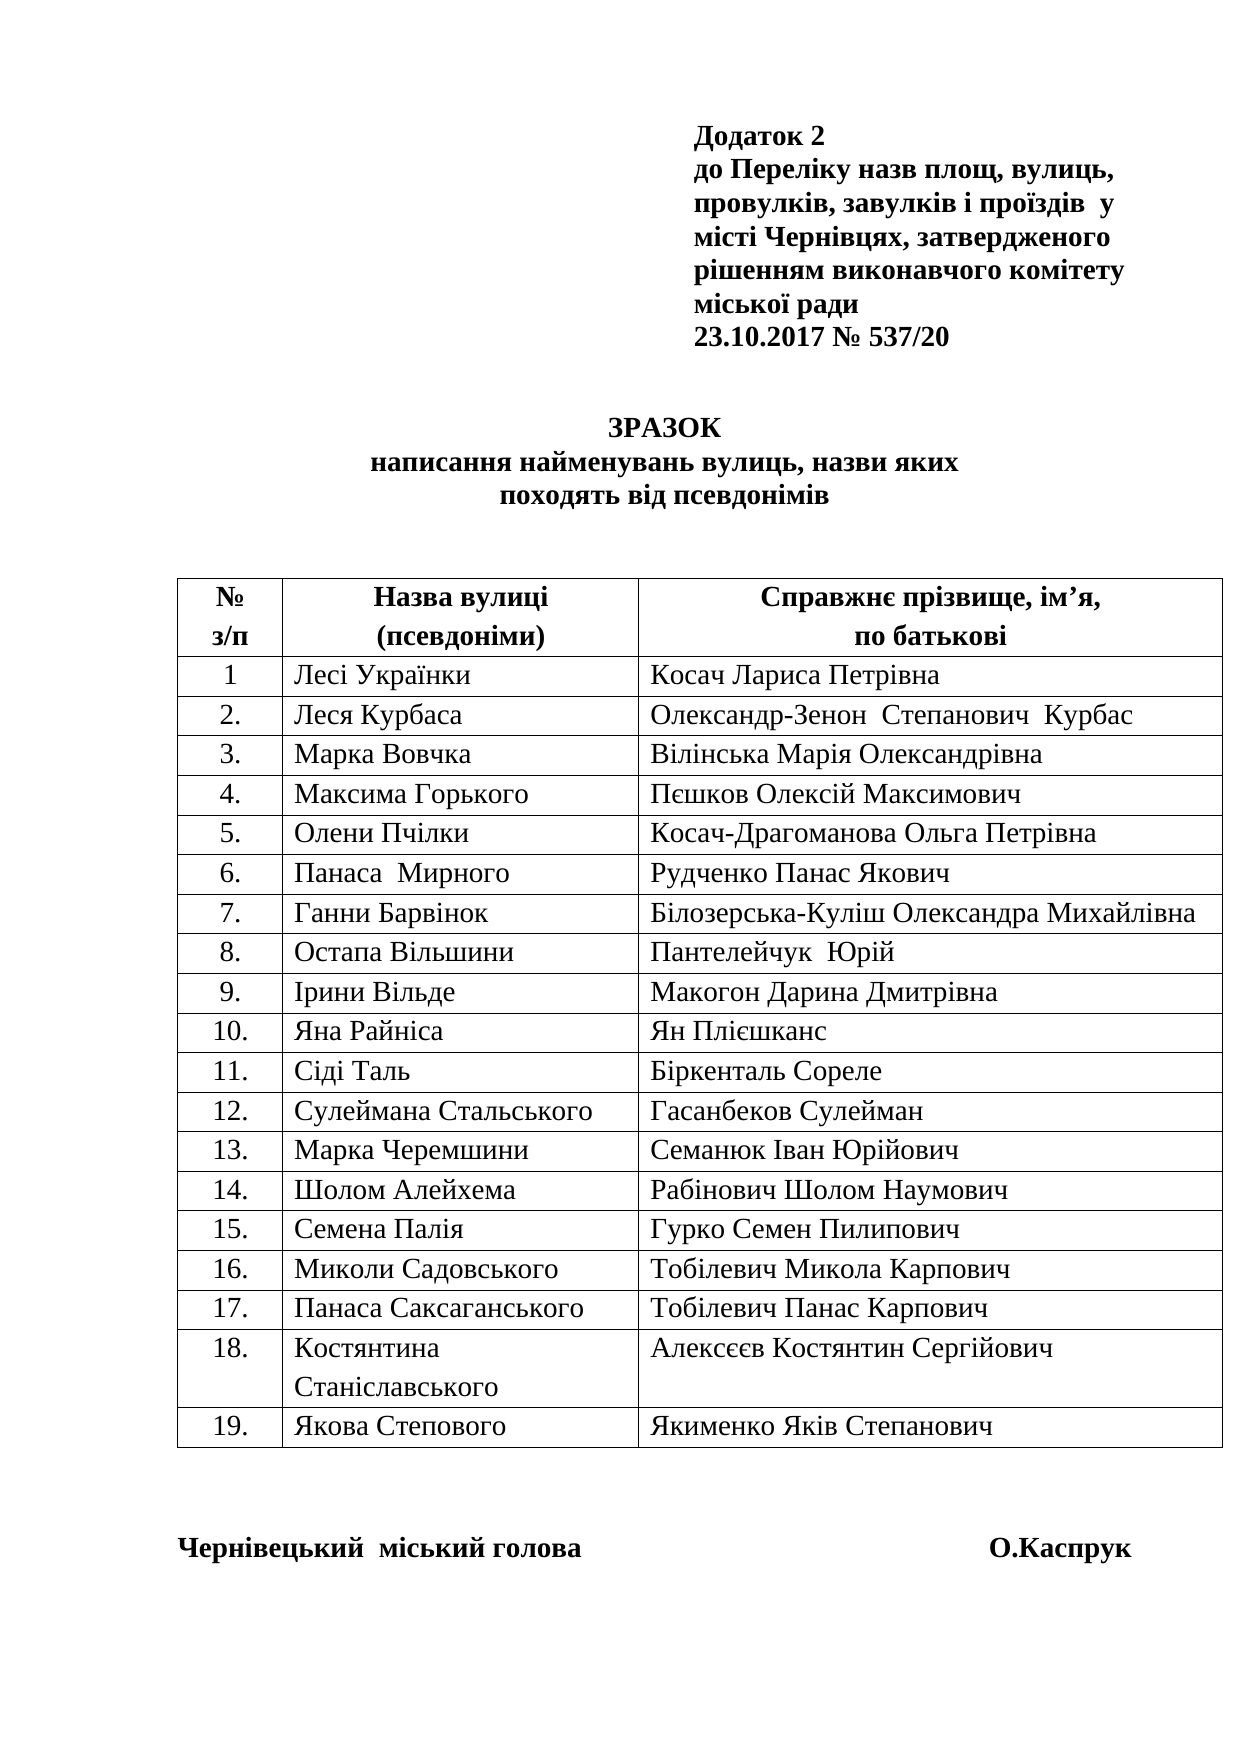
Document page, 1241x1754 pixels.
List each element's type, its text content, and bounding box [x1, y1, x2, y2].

text Додаток 2 [620, 118, 1152, 152]
table_cell Рудченко Панас Якович [639, 855, 1222, 894]
table_cell Ірини Вільде [283, 974, 638, 1012]
text 23.10.2017 № 537/20 [177, 319, 1152, 353]
table_cell 19. [178, 1408, 282, 1447]
table_cell Миколи Садовського [283, 1251, 638, 1289]
table_cell Семена Палія [283, 1211, 638, 1250]
table_cell 2. [178, 697, 282, 735]
table_cell Панаса Мирного [283, 855, 638, 894]
table_cell Макогон Дарина Дмитрівна [639, 974, 1222, 1012]
table_cell Гурко Семен Пилипович [639, 1211, 1222, 1250]
text походять від псевдонімів [177, 477, 1152, 511]
text написання найменувань вулиць, назви яких [177, 444, 1152, 477]
table_cell Яна Райніса [283, 1014, 638, 1052]
table_cell Шолом Алейхема [283, 1172, 638, 1210]
table_cell 18. [178, 1330, 282, 1407]
table_cell Леся Курбаса [283, 697, 638, 735]
table_cell Олександр-Зенон Степанович Курбас [639, 697, 1222, 735]
table_cell 8. [178, 934, 282, 973]
table_cell 13. [178, 1132, 282, 1171]
table_cell Семанюк Іван Юрійович [639, 1132, 1222, 1171]
table_cell 10. [178, 1014, 282, 1052]
table_cell Олени Пчілки [283, 816, 638, 854]
table_cell 6. [178, 855, 282, 894]
table_cell 11. [178, 1053, 282, 1092]
table_cell Лесі Українки [283, 657, 638, 696]
table_cell Марка Черемшини [283, 1132, 638, 1171]
table_cell Вілінська Марія Олександрівна [639, 736, 1222, 775]
table_header Назва вулиці (псевдоніми) [283, 579, 638, 656]
table_cell 1 [178, 657, 282, 696]
table_cell Панаса Саксаганського [283, 1291, 638, 1329]
table_cell Ян Плієшканс [639, 1014, 1222, 1052]
table_cell 16. [178, 1251, 282, 1289]
table_cell 3. [178, 736, 282, 775]
table_cell Костянтина Станіславського [283, 1330, 638, 1407]
table_cell Тобілевич Панас Карпович [639, 1291, 1222, 1329]
table_cell Косач-Драгоманова Ольга Петрівна [639, 816, 1222, 854]
table_cell 12. [178, 1093, 282, 1131]
table_cell Сулеймана Стальського [283, 1093, 638, 1131]
table_cell 4. [178, 776, 282, 814]
table_cell Сіді Таль [283, 1053, 638, 1092]
table_cell 17. [178, 1291, 282, 1329]
table_cell Алексєєв Костянтин Сергійович [639, 1330, 1222, 1407]
table_cell Гасанбеков Сулейман [639, 1093, 1222, 1131]
table_cell Ганни Барвінок [283, 895, 638, 933]
table_cell Максима Горького [283, 776, 638, 814]
table_cell Рабінович Шолом Наумович [639, 1172, 1222, 1210]
table_cell Біркенталь Сореле [639, 1053, 1222, 1092]
table_cell 15. [178, 1211, 282, 1250]
table_cell 14. [178, 1172, 282, 1210]
table_cell 5. [178, 816, 282, 854]
table_cell Марка Вовчка [283, 736, 638, 775]
table_cell Пантелейчук Юрій [639, 934, 1222, 973]
text рішенням виконавчого комітету [177, 252, 1152, 286]
table_cell Косач Лариса Петрівна [639, 657, 1222, 696]
table_cell Білозерська-Куліш Олександра Михайлівна [639, 895, 1222, 933]
table_cell 7. [178, 895, 282, 933]
table_header Справжнє прізвище, ім’я, по батькові [639, 579, 1222, 656]
table_cell 9. [178, 974, 282, 1012]
table_header № з/п [178, 579, 282, 656]
text ЗРАЗОК [177, 410, 1152, 444]
table_cell Остапа Вільшини [283, 934, 638, 973]
text Чернівецький міський голова О.Каспрук [177, 1530, 1152, 1564]
table_cell Якименко Яків Степанович [639, 1408, 1222, 1447]
table_cell Тобілевич Микола Карпович [639, 1251, 1222, 1289]
text до Переліку назв площ, вулиць, провулків, завулків і проїздів у місті Чернівцях, затвердженого [177, 152, 1152, 252]
text міської ради [177, 286, 1152, 319]
table_cell Якова Степового [283, 1408, 638, 1447]
table_cell Пєшков Олексій Максимович [639, 776, 1222, 814]
